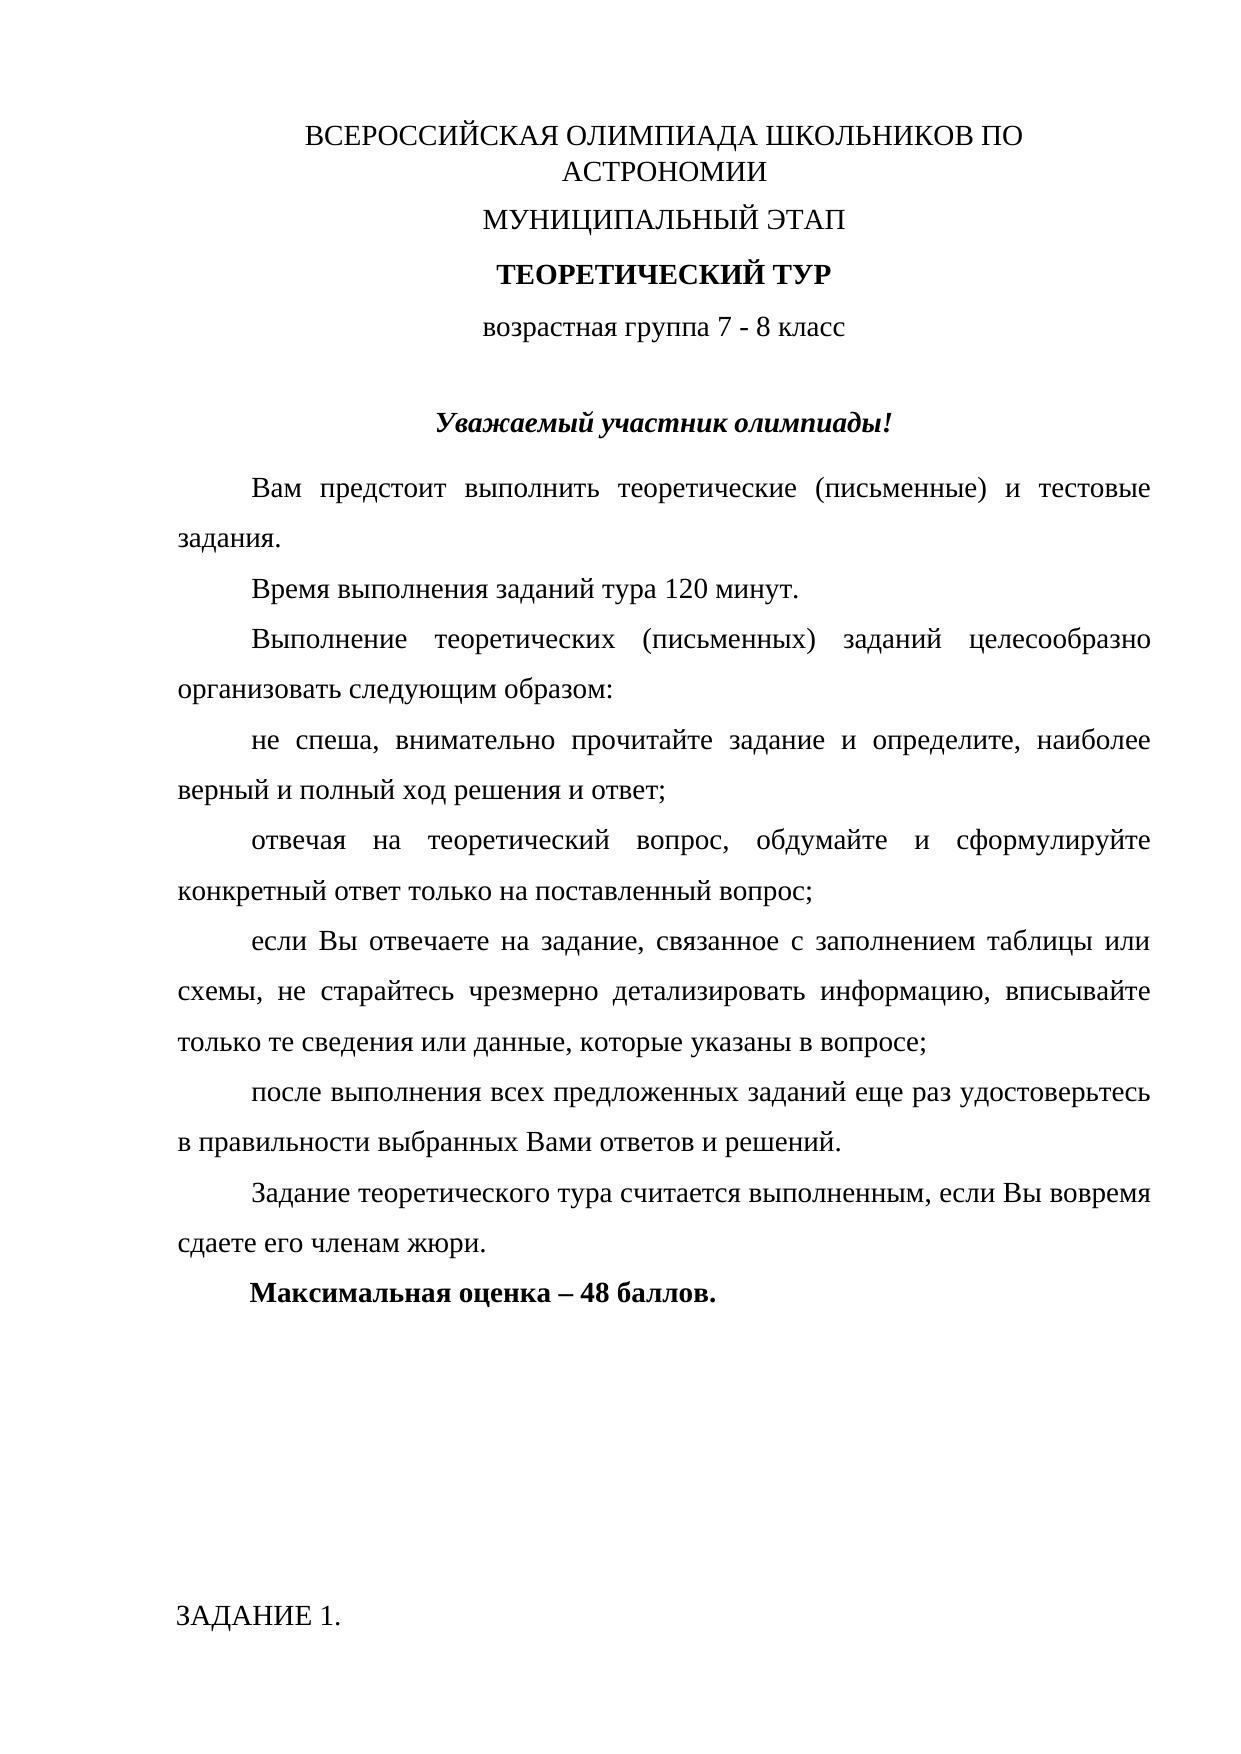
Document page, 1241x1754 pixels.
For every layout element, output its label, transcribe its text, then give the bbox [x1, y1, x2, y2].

text возрастная группа 7 - 8 класс [279, 309, 1049, 343]
text если Вы отвечаете на задание, связанное с заполнением таблицы или схемы, не старайтесь чрезмерно детализировать информацию, вписывайте только те сведения или данные, которые указаны в вопросе; [177, 923, 1152, 1057]
text Выполнение теоретических (письменных) заданий целесообразно организовать следующим образом: [177, 621, 1152, 705]
text МУНИЦИПАЛЬНЫЙ ЭТАП [279, 202, 1049, 236]
text Время выполнения заданий тура 120 минут. [177, 571, 1152, 604]
text Вам предстоит выполнить теоретические (письменные) и тестовые задания. [177, 470, 1152, 554]
text отвечая на теоретический вопрос, обдумайте и сформулируйте конкретный ответ только на поставленный вопрос; [177, 822, 1152, 906]
text ЗАДАНИЕ 1. [176, 1598, 1152, 1631]
text ВСЕРОССИЙСКАЯ ОЛИМПИАДА ШКОЛЬНИКОВ ПО АСТРОНОМИИ [279, 118, 1049, 188]
text не спеша, внимательно прочитайте задание и определите, наиболее верный и полный ход решения и ответ; [177, 722, 1152, 806]
text Задание теоретического тура считается выполненным, если Вы вовремя сдаете его членам жюри. [177, 1175, 1152, 1258]
text Уважаемый участник олимпиады! [177, 405, 1151, 439]
text Максимальная оценка – 48 баллов. [249, 1275, 1152, 1309]
text после выполнения всех предложенных заданий еще раз удостоверьтесь в правильности выбранных Вами ответов и решений. [177, 1074, 1152, 1158]
text ТЕОРЕТИЧЕСКИЙ ТУР [267, 257, 1060, 290]
